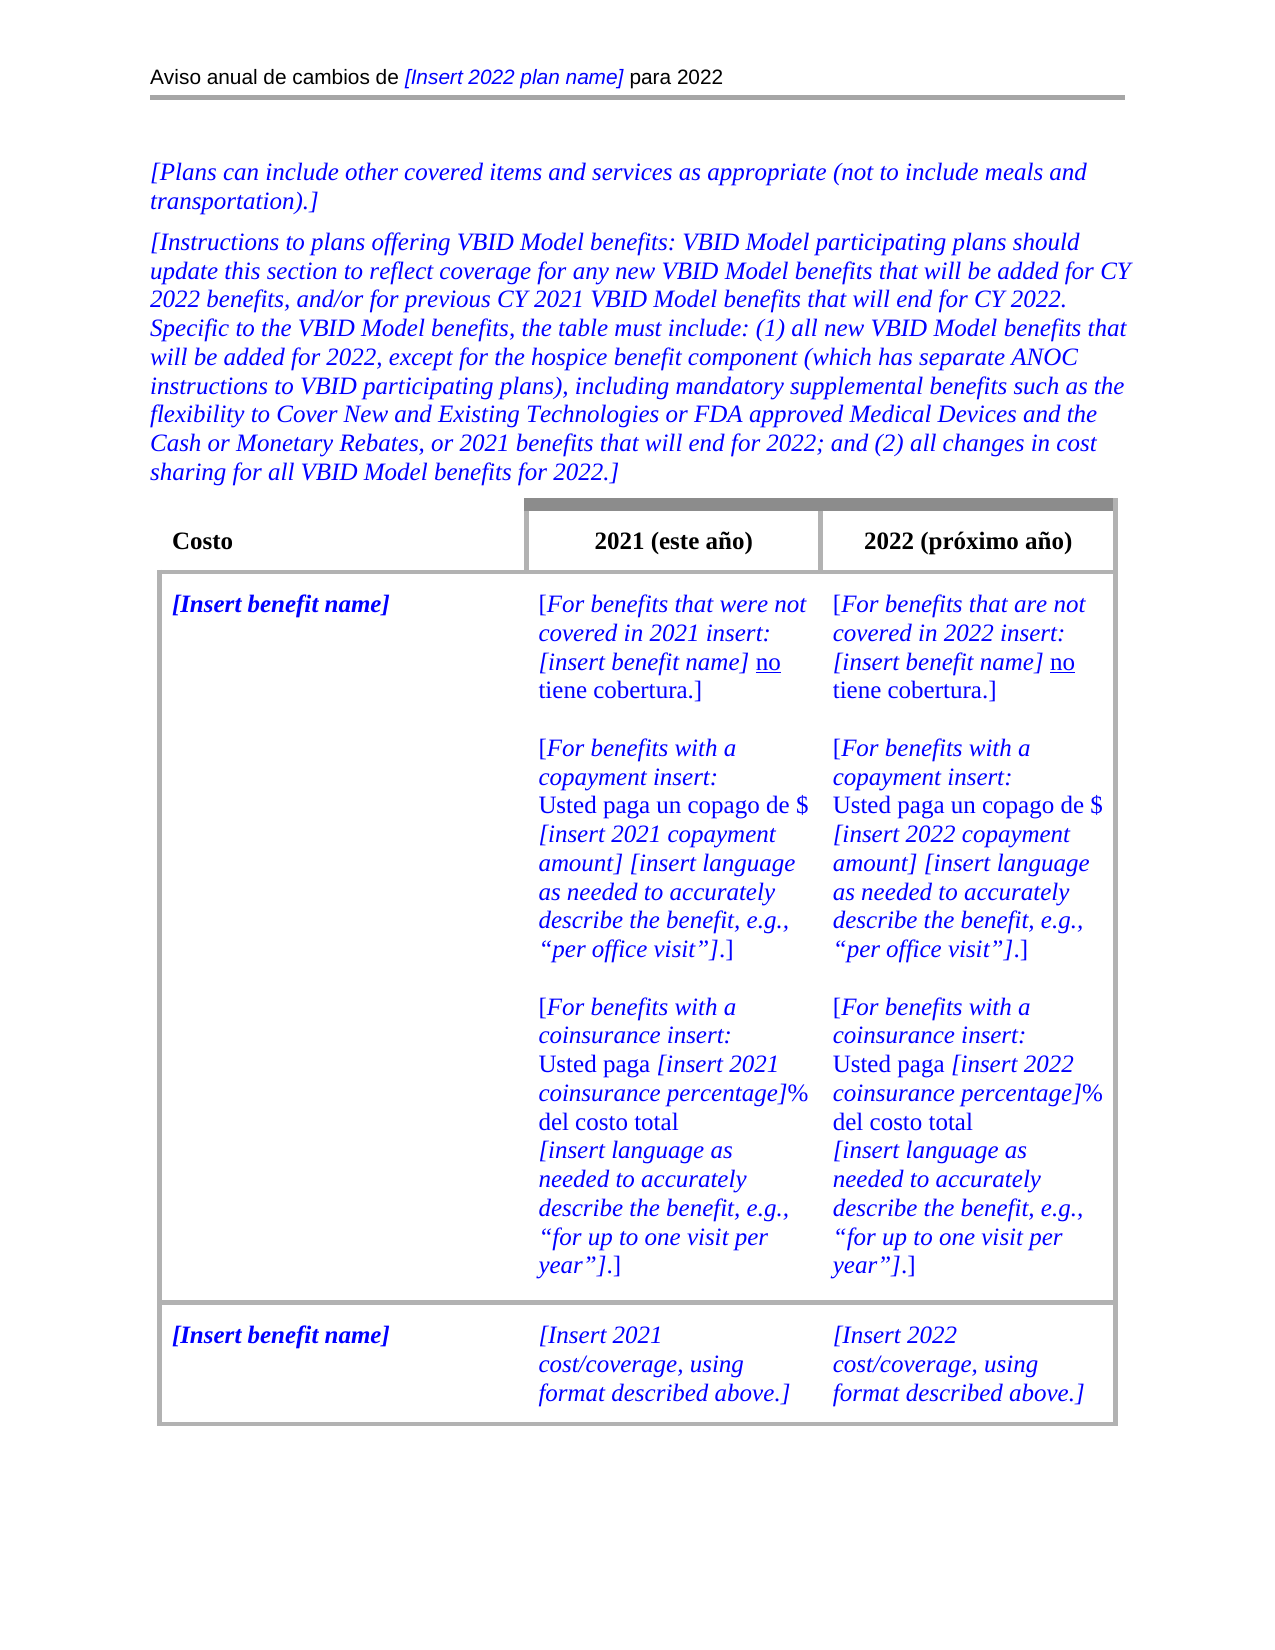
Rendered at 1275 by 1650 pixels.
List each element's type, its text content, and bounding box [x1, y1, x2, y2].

table_cell [Insert 2021 cost/coverage, using format described above.] [526, 1305, 821, 1421]
table_cell [Insert benefit name] [162, 574, 526, 1300]
table_header 2021 (este año) [529, 511, 818, 569]
table_cell [Insert benefit name] [162, 1305, 526, 1421]
table_cell [Insert 2022 cost/coverage, using format described above.] [821, 1305, 1113, 1421]
table_header Costo [160, 498, 524, 569]
table_header 2022 (próximo año) [823, 511, 1113, 569]
text [Instructions to plans offering VBID Model benefits: VBID Model participating plans should update this section to reflect coverage for any new VBID Model benefits that will be added for CY 2022 benefits, and/or for previous CY 2021 VBID Model benefits that will end for CY 2022. Specific to the VBID Model benefits, the table must include: (1) all new VBID Model benefits that will be added for 2022, except for the hospice benefit component (which has separate ANOC instructions to VBID participating plans), including mandatory supplemental benefits such as the flexibility to Cover New and Existing Technologies or FDA approved Medical Devices and the Cash or Monetary Rebates, or 2021 benefits that will end for 2022; and (2) all changes in cost sharing for all VBID Model benefits for 2022.] [150, 227, 1137, 486]
table_cell [For benefits that were not covered in 2021 insert: [insert benefit name] no tiene cobertura.] [For benefits with a copayment insert: Usted paga un copago de $[insert 2021 copayment amount] [insert language as needed to accurately describe the benefit, e.g., “per office visit”].] [For benefits with a coinsurance insert: Usted paga [insert 2021 coinsurance percentage]% del costo total [insert language as needed to accurately describe the benefit, e.g., “for up to one visit per year”].] [526, 574, 821, 1300]
table_cell [For benefits that are not covered in 2022 insert: [insert benefit name] no tiene cobertura.] [For benefits with a copayment insert: Usted paga un copago de $[insert 2022 copayment amount] [insert language as needed to accurately describe the benefit, e.g., “per office visit”].] [For benefits with a coinsurance insert: Usted paga [insert 2022 coinsurance percentage]% del costo total [insert language as needed to accurately describe the benefit, e.g., “for up to one visit per year”].] [821, 574, 1113, 1300]
text [Plans can include other covered items and services as appropriate (not to include meals and transportation).] [150, 157, 1125, 214]
